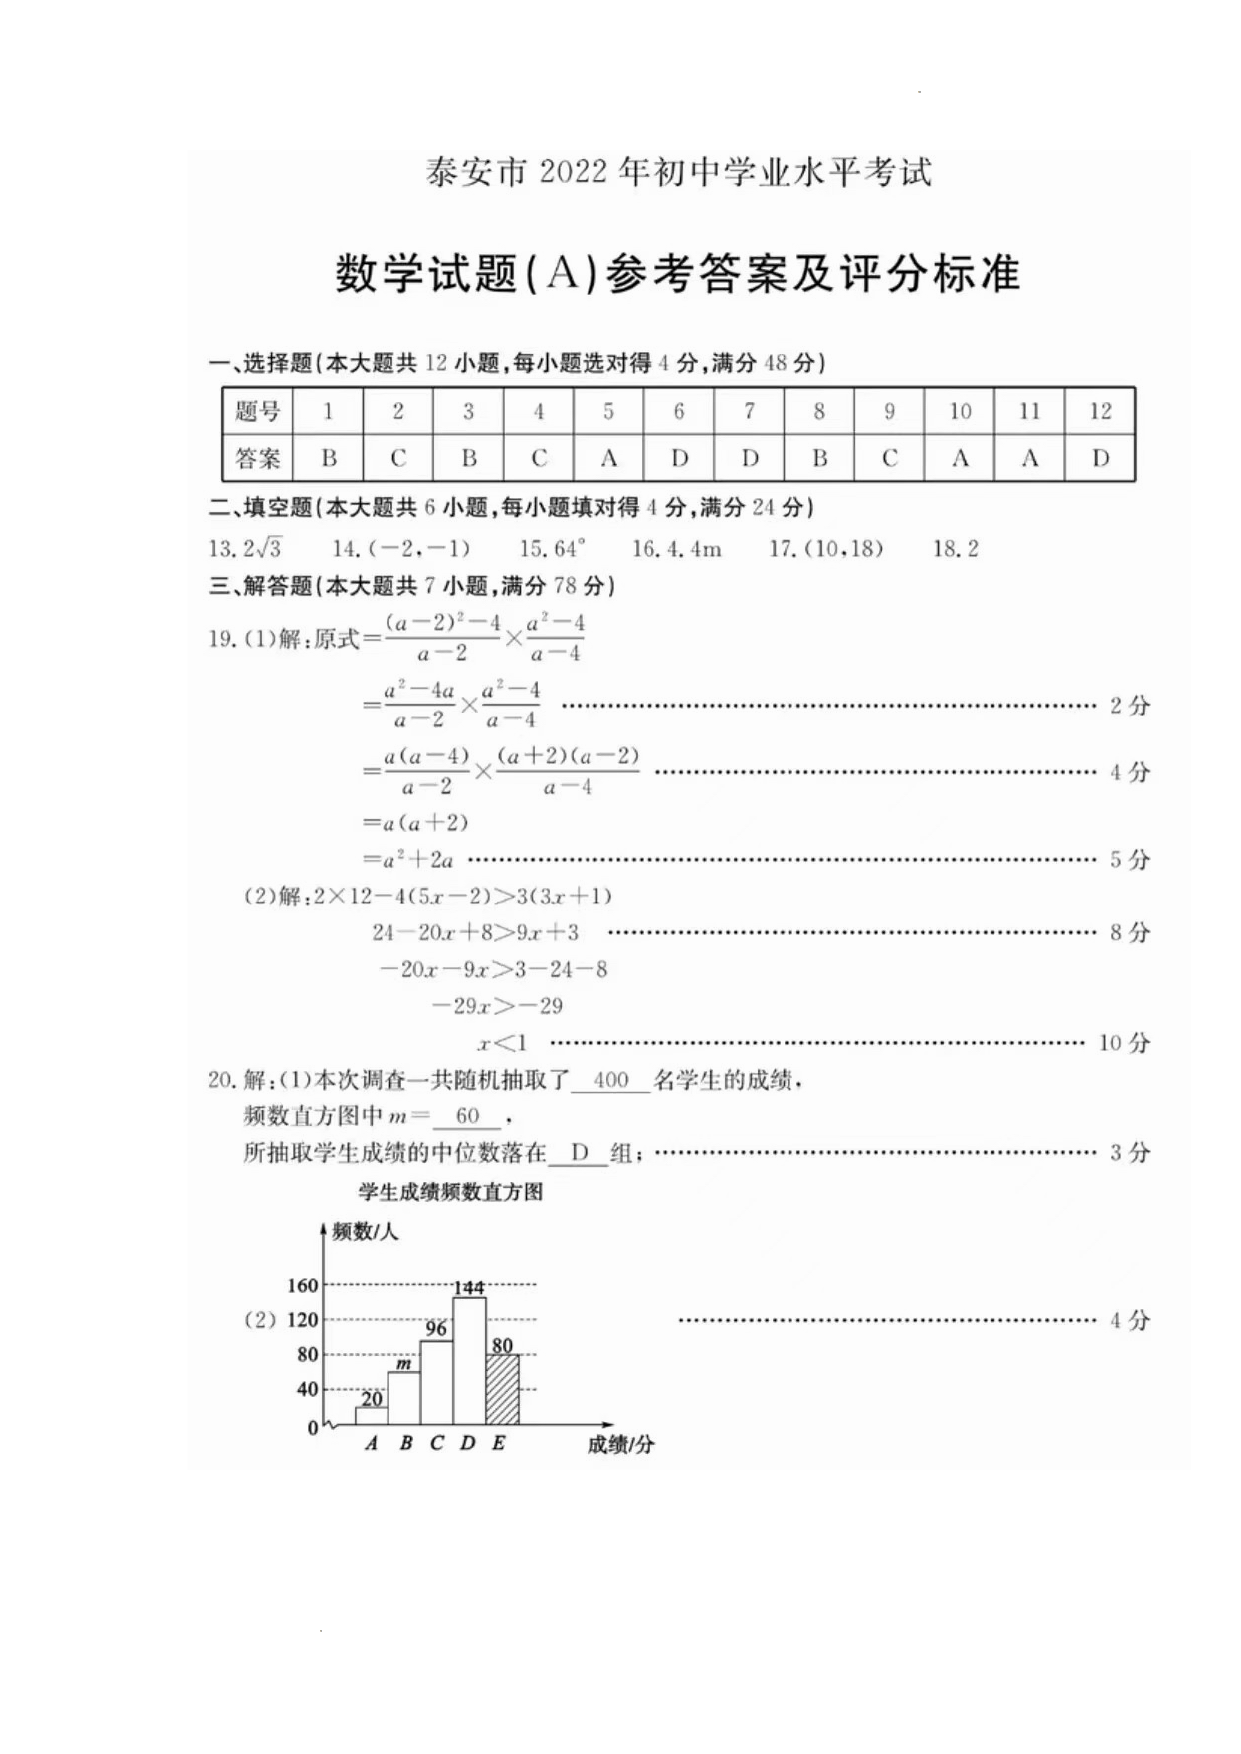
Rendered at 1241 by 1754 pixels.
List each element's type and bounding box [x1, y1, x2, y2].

picture [187, 150, 1192, 1470]
